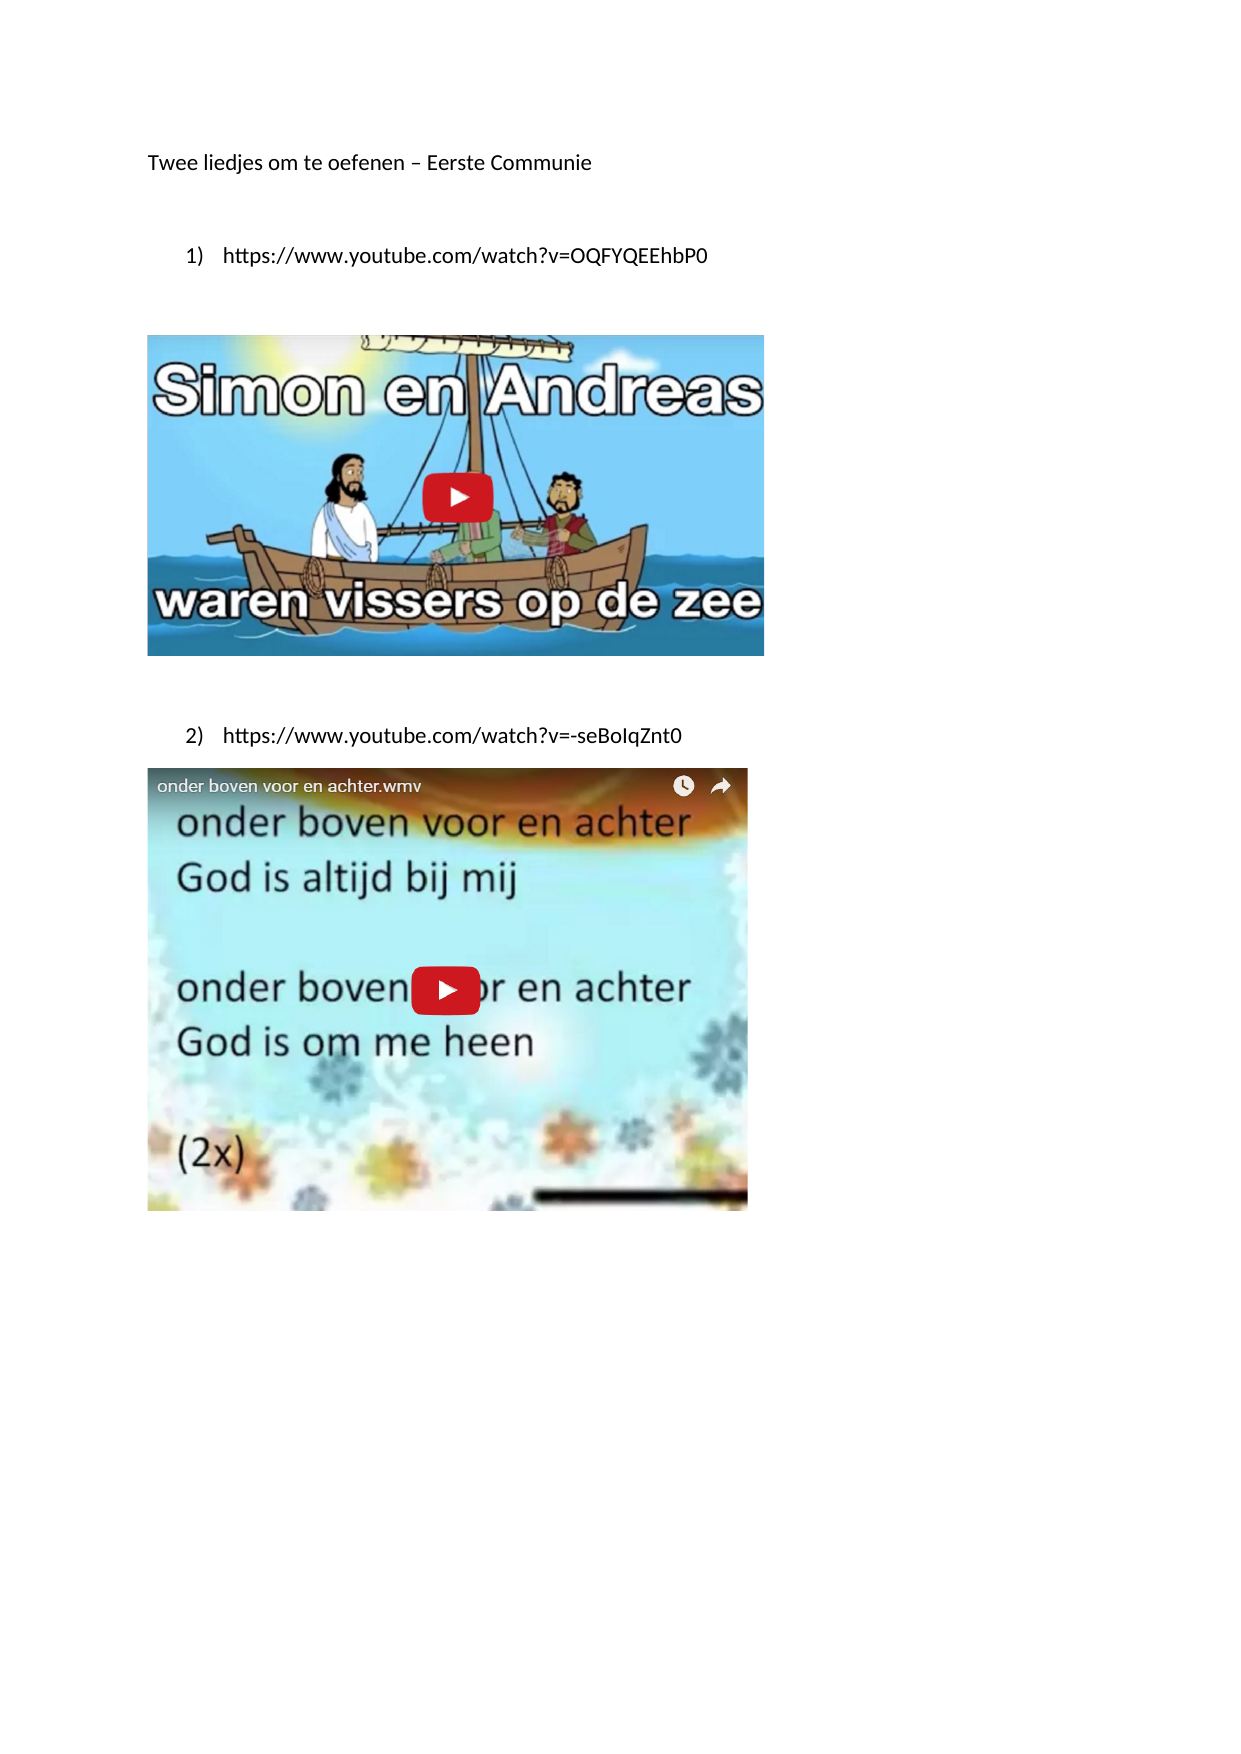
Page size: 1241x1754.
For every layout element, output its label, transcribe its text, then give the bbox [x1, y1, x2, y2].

picture [147, 335, 765, 656]
list https://www.youtube.com/watch?v=OQFYQEEhbP0 [185, 241, 1093, 269]
text Twee liedjes om te oefenen – Eerste Communie [148, 148, 1093, 176]
picture [147, 768, 748, 1211]
list https://www.youtube.com/watch?v=-seBoIqZnt0 [185, 722, 1093, 750]
